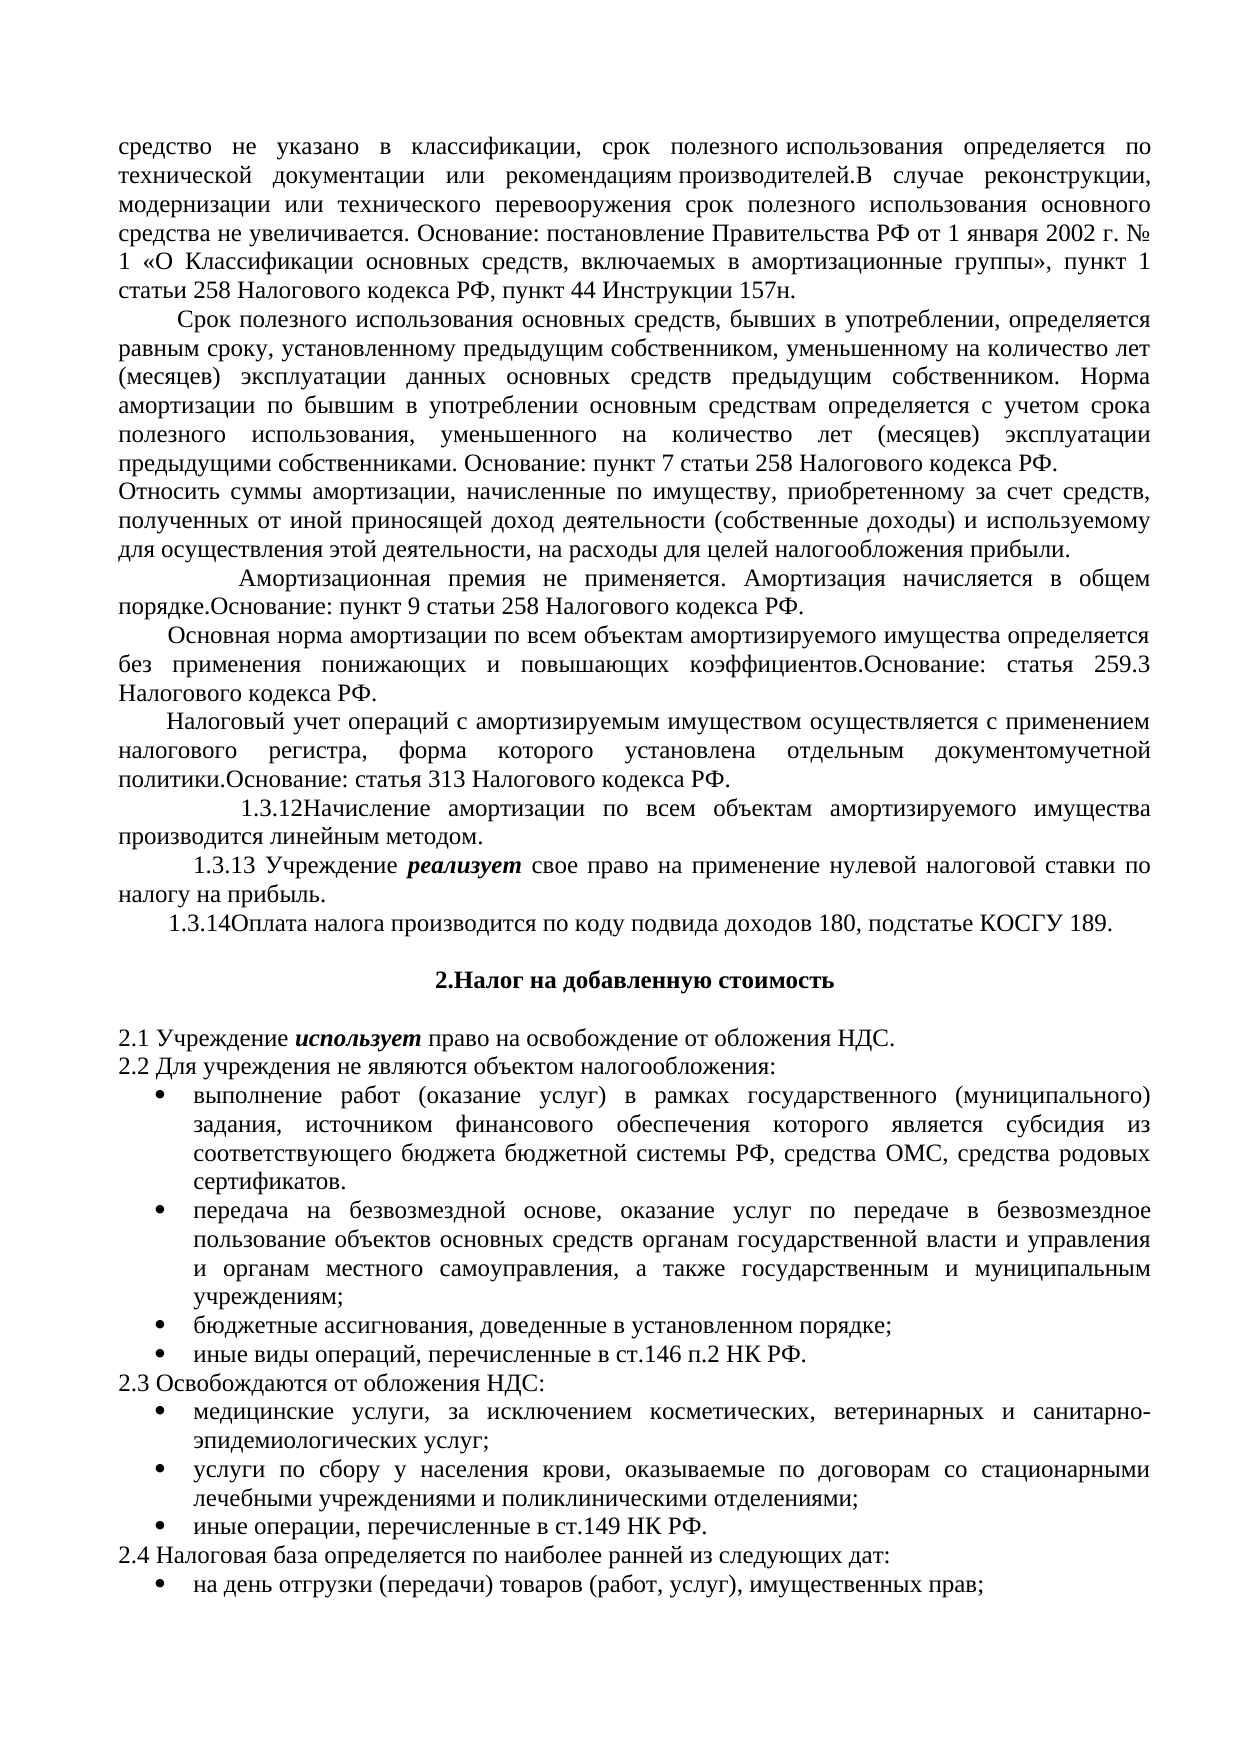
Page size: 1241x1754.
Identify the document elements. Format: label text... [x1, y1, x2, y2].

list бюджетные ассигнования, доведенные в установленном порядке; [156, 1310, 1152, 1339]
list выполнение работ (оказание услуг) в рамках государственного (муниципального) задания, источником финансового обеспечения которого является субсидия из соответствующего бюджета бюджетной системы РФ, средства ОМС, средства родовых сертификатов. [156, 1080, 1152, 1195]
text 2.3 Освобождаются от обложения НДС: [118, 1368, 1152, 1396]
list передача на безвозмездной основе, оказание услуг по передаче в безвозмездное пользование объектов основных средств органам государственной власти и управления и органам местного самоуправления, а также государственным и муниципальным учреждениям; [156, 1195, 1152, 1310]
list иные операции, перечисленные в ст.149 НК РФ. [156, 1511, 1152, 1540]
text Амортизационная премия не применяется. Амортизация начисляется в общем порядке.Основание: пункт 9 статьи 258 Налогового кодекса РФ. [118, 563, 1152, 620]
text Срок полезного использования основных средств, бывших в употреблении, определяется равным сроку, установленному предыдущим собственником, уменьшенному на количество лет (месяцев) эксплуатации данных основных средств предыдущим собственником. Норма амортизации по бывшим в употреблении основным средствам определяется с учетом срока полезного использования, уменьшенного на количество лет (месяцев) эксплуатации предыдущими собственниками. Основание: пункт 7 статьи 258 Налогового кодекса РФ. [118, 304, 1152, 476]
text 2.1 Учреждение использует право на освобождение от обложения НДС. [118, 1023, 1152, 1051]
text Налоговый учет операций с амортизируемым имуществом осуществляется с применением налогового регистра, форма которого установлена отдельным документомучетной политики.Основание: статья 313 Налогового кодекса РФ. [118, 706, 1152, 793]
text 2.2 Для учреждения не являются объектом налогообложения: [118, 1051, 1152, 1080]
list на день отгрузки (передачи) товаров (работ, услуг), имущественных прав; [156, 1569, 1152, 1598]
list услуги по сбору у населения крови, оказываемые по договорам со стационарными лечебными учреждениями и поликлиническими отделениями; [156, 1454, 1152, 1511]
text Основная норма амортизации по всем объектам амортизируемого имущества определяется без применения понижающих и повышающих коэффициентов.Основание: статья 259.3 Налогового кодекса РФ. [118, 620, 1152, 706]
list медицинские услуги, за исключением косметических, ветеринарных и санитарно-эпидемиологических услуг; [156, 1396, 1152, 1454]
text Относить суммы амортизации, начисленные по имуществу, приобретенному за счет средств, полученных от иной приносящей доход деятельности (собственные доходы) и используемому для осуществления этой деятельности, на расходы для целей налогообложения прибыли. [118, 476, 1152, 563]
text 2.Налог на добавленную стоимость [118, 965, 1152, 994]
text 1.3.13 Учреждение реализует свое право на применение нулевой налоговой ставки по налогу на прибыль. [118, 850, 1152, 908]
text 1.3.14Оплата налога производится по коду подвида доходов 180, подстатье КОСГУ 189. [118, 908, 1152, 936]
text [118, 160, 1152, 304]
text 2.4 Налоговая база определяется по наиболее ранней из следующих дат: [118, 1540, 1152, 1569]
list иные виды операций, перечисленные в ст.146 п.2 НК РФ. [156, 1339, 1152, 1368]
text 1.3.12Начисление амортизации по всем объектам амортизируемого имущества производится линейным методом. [118, 793, 1152, 850]
